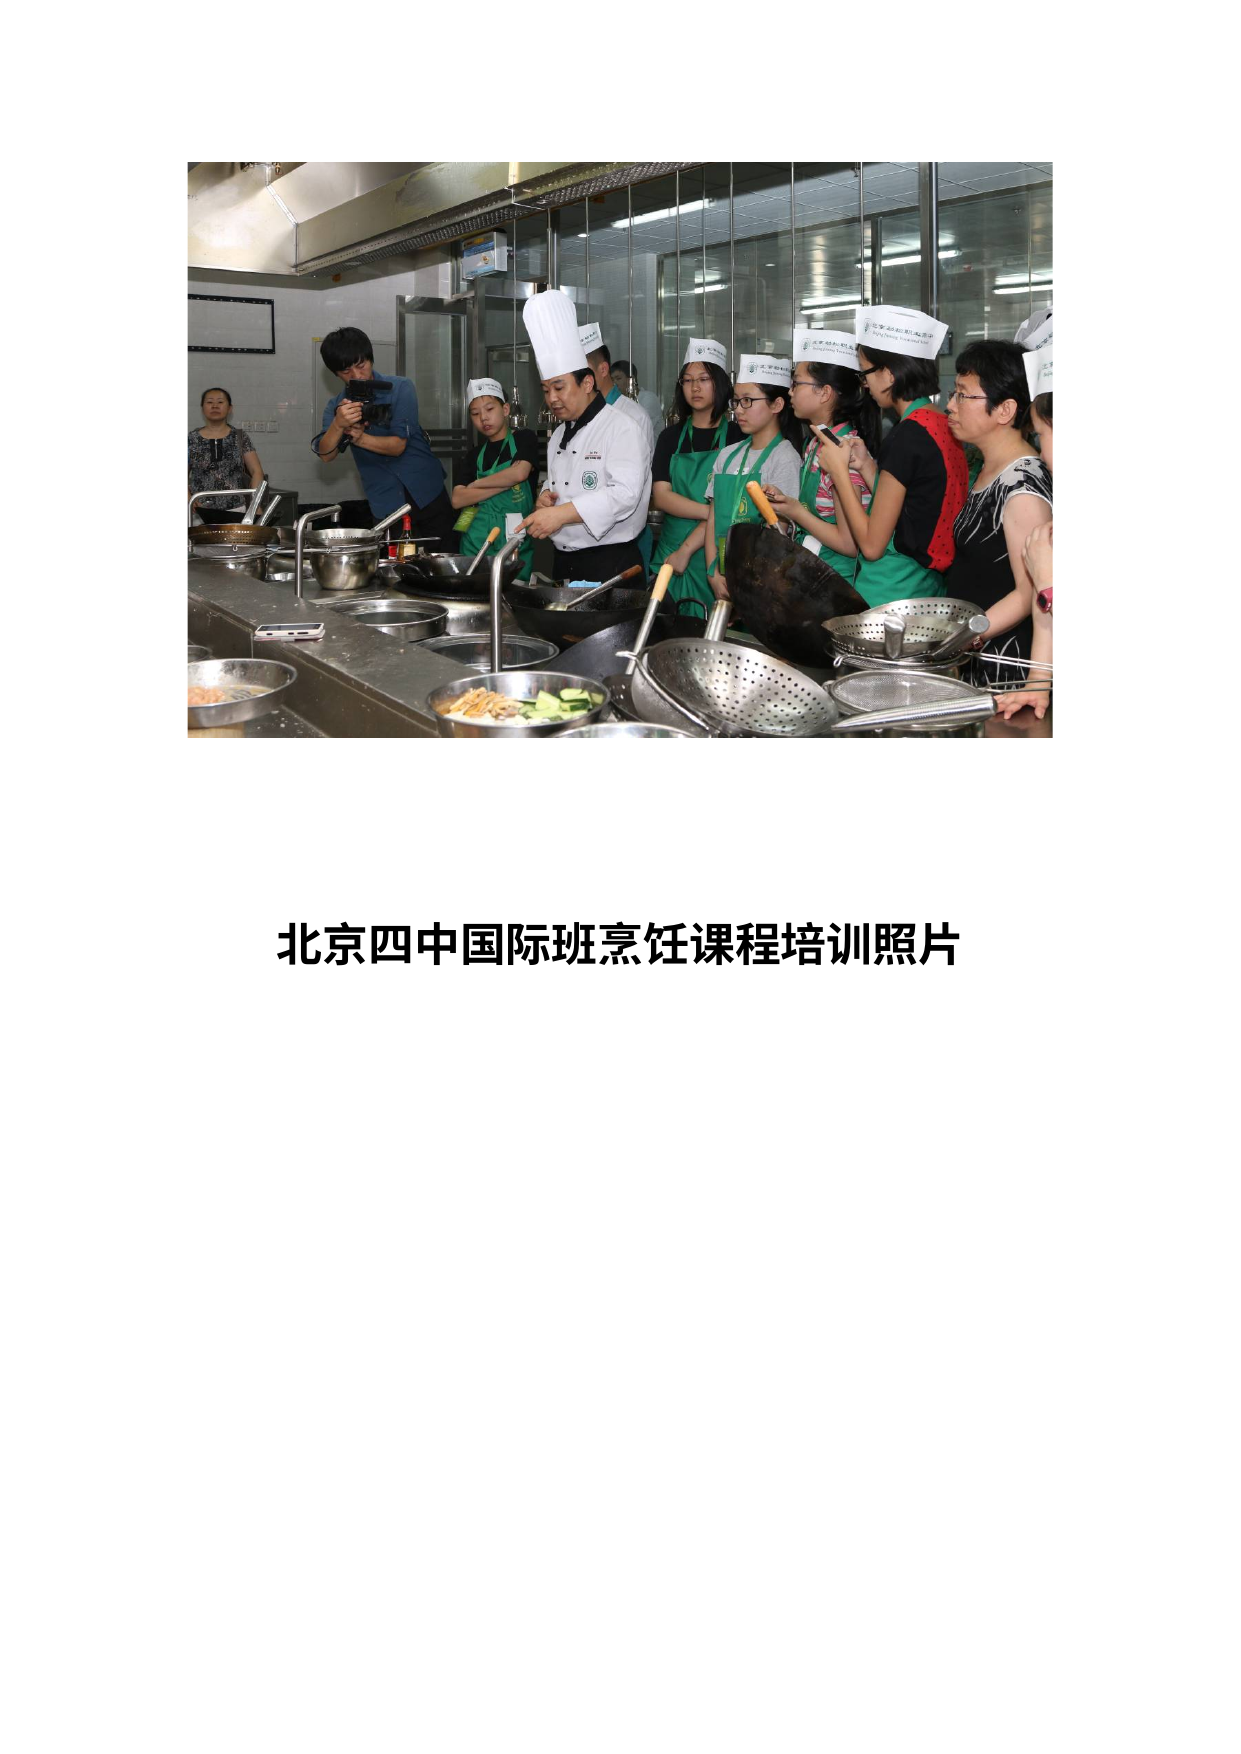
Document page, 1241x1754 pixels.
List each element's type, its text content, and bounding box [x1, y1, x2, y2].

picture [187, 162, 1053, 738]
text 北京四中国际班烹饪课程培训照片 [187, 893, 1053, 991]
